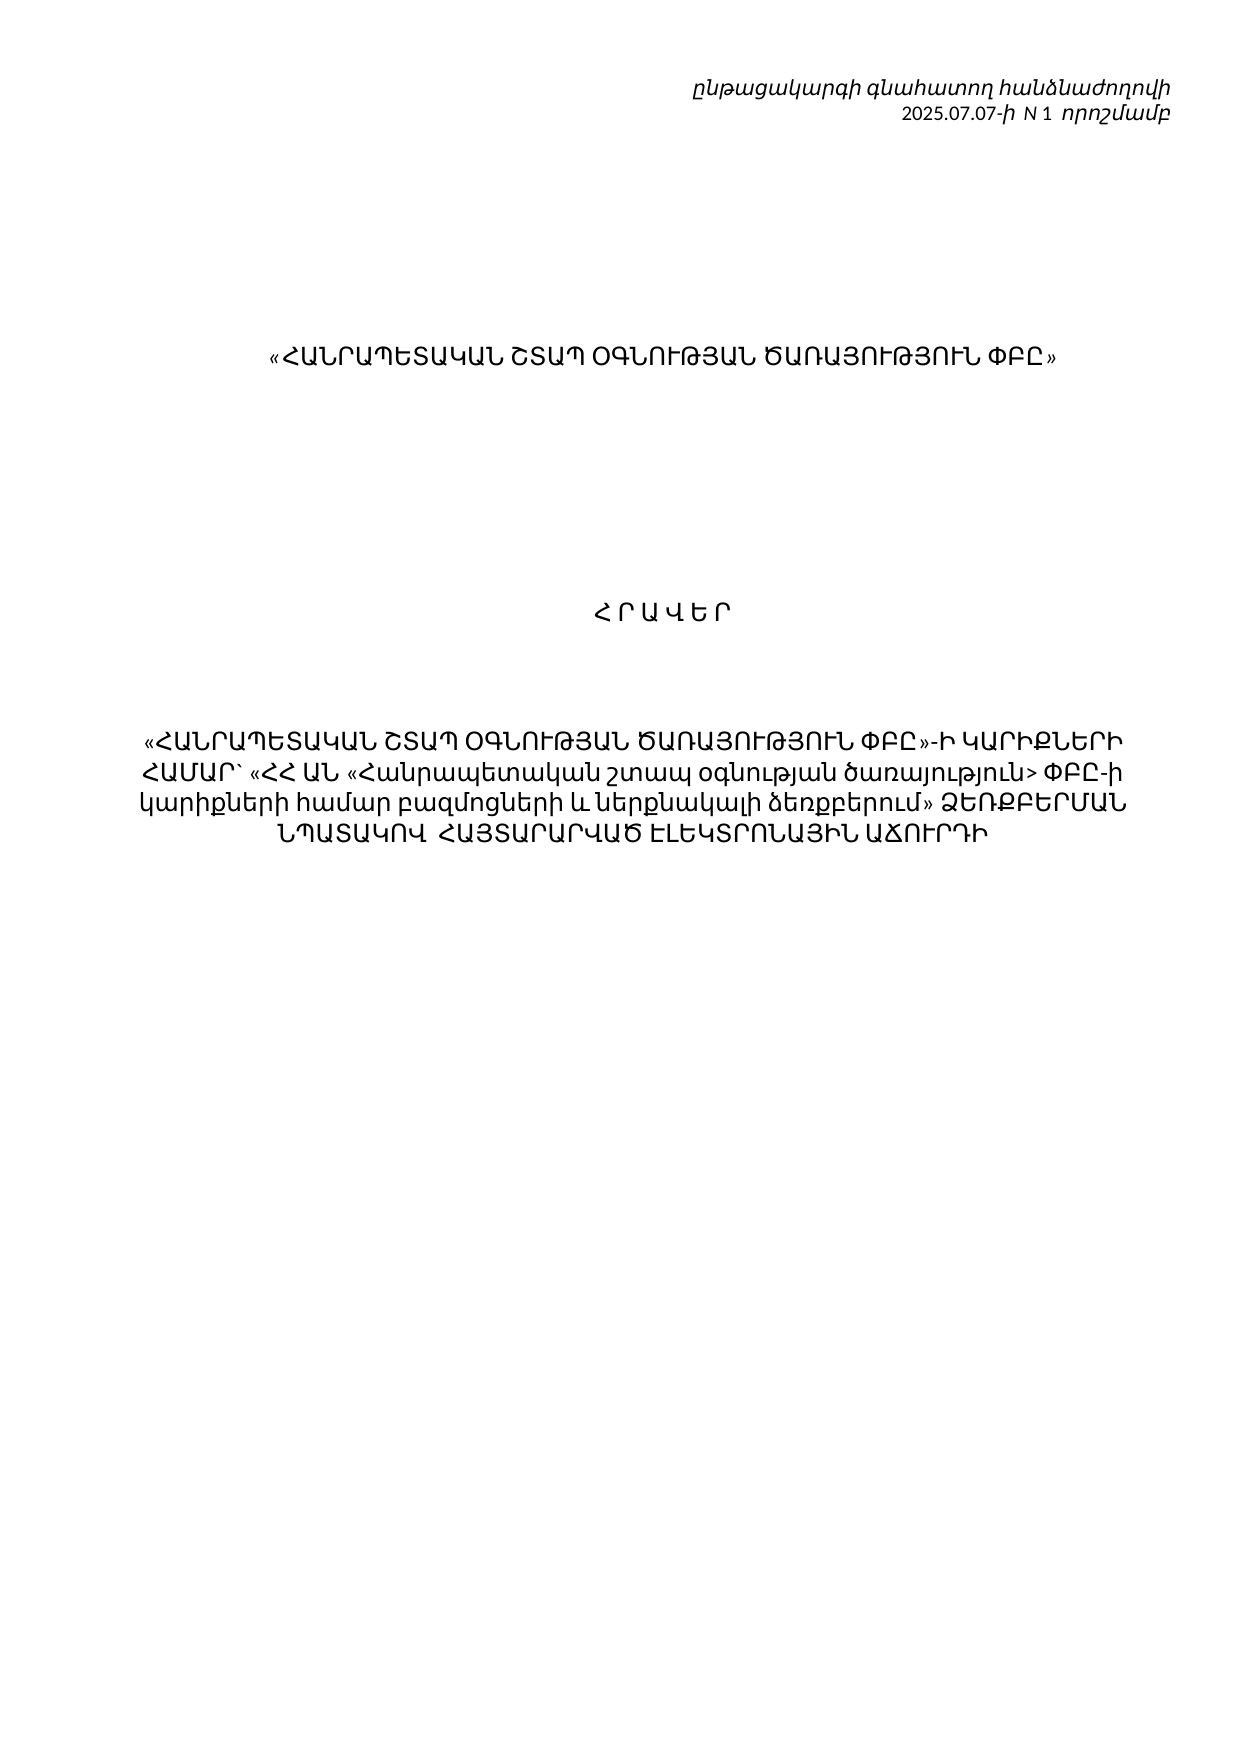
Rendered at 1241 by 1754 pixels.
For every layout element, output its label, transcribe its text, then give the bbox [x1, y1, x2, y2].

text Հ Ր Ա Վ Ե Ր [94, 597, 1172, 628]
text « ՀԱՆՐԱՊԵՏԱԿԱՆ ՇՏԱՊ ՕԳՆՈՒԹՅԱՆ ԾԱՌԱՅՈՒԹՅՈՒՆ ՓԲԸ» [94, 341, 1172, 371]
text ընթացակարգի գնահատող հանձնաժողովի [94, 75, 1171, 100]
text 2025.07.07 -ի N 1 որոշմամբ [94, 100, 1171, 126]
text «ՀԱՆՐԱՊԵՏԱԿԱՆ ՇՏԱՊ ՕԳՆՈՒԹՅԱՆ ԾԱՌԱՅՈՒԹՅՈՒՆ ՓԲԸ»-Ի ԿԱՐԻՔՆԵՐԻ ՀԱՄԱՐ` «ՀՀ ԱՆ «Հանրապետական շտապ օգնության ծառայություն> ՓԲԸ-ի կարիքների համար բազմոցների և ներքնակալի ձեռքբերում» ՁԵՌՔԲԵՐՄԱՆ ՆՊԱՏԱԿՈՎ ՀԱՅՏԱՐԱՐՎԱԾ ԷԼԵԿՏՐՈՆԱՅԻՆ ԱՃՈՒՐԴԻ [94, 726, 1172, 848]
